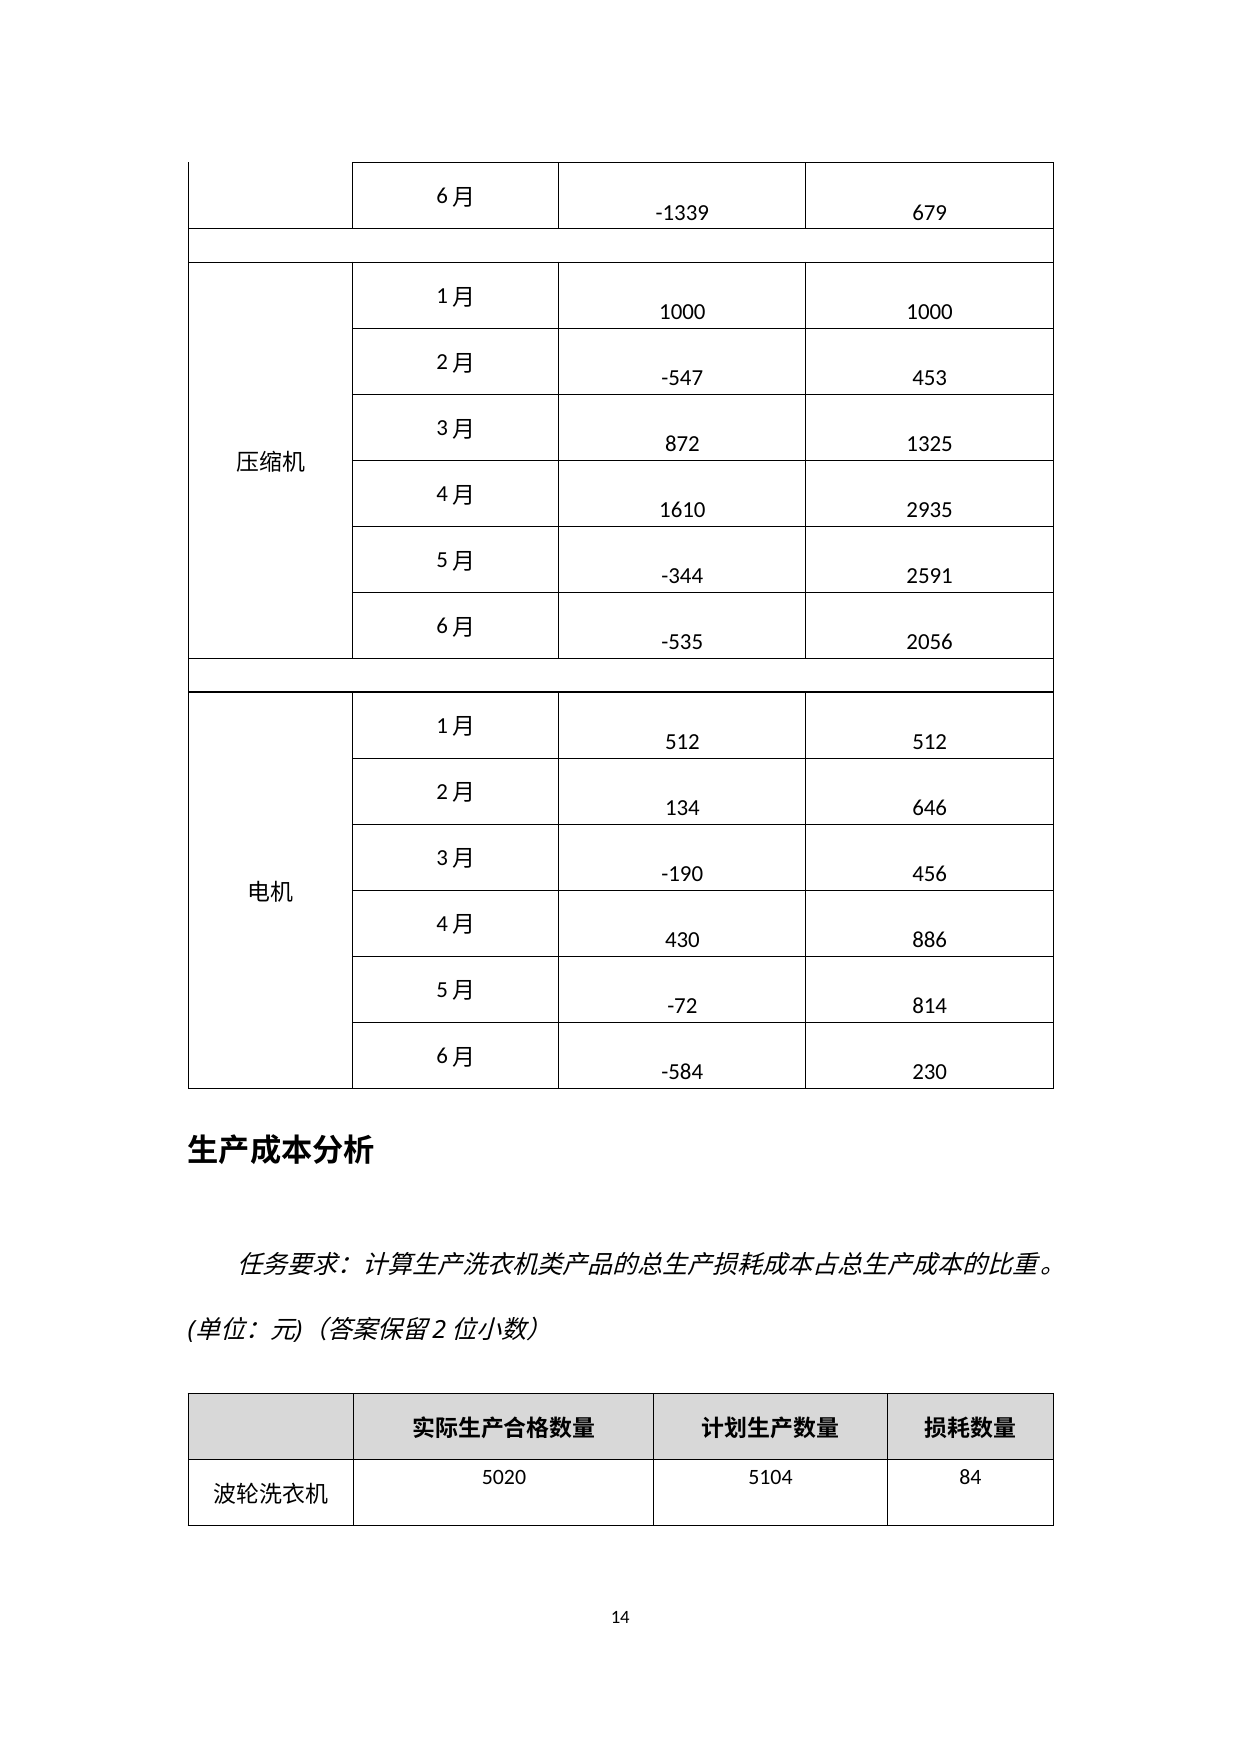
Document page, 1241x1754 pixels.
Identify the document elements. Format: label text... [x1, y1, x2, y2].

table_cell 872 [559, 395, 805, 460]
table_cell 6月 [353, 1023, 558, 1088]
table_cell 波轮洗衣机 [189, 1460, 353, 1525]
table_cell 电机 [189, 693, 352, 1088]
table_cell -535 [559, 593, 805, 658]
table_cell 1000 [806, 263, 1053, 328]
table_cell 2月 [353, 329, 558, 394]
table_cell 512 [806, 693, 1053, 757]
table_cell 5月 [353, 957, 558, 1022]
table_cell -547 [559, 329, 805, 394]
table_cell 453 [806, 329, 1053, 394]
table_cell 430 [559, 891, 805, 956]
table_cell -1339 [559, 163, 805, 228]
table_cell 3月 [353, 395, 558, 460]
table_cell 2591 [806, 527, 1053, 592]
table_cell 814 [806, 957, 1053, 1022]
table_cell 2月 [353, 759, 558, 823]
table_cell -584 [559, 1023, 805, 1088]
table_header [189, 1394, 353, 1459]
subtitle 生产成本分析 [187, 1116, 1053, 1181]
text 任务要求：计算生产洗衣机类产品的总生产损耗成本占总生产成本的比重。 [187, 1230, 1053, 1295]
table_cell 1610 [559, 461, 805, 526]
table_cell 84 [888, 1460, 1053, 1525]
table_cell 1月 [353, 263, 558, 328]
table_cell 4月 [353, 891, 558, 956]
table_cell -72 [559, 957, 805, 1022]
table_cell 6月 [353, 163, 558, 228]
table_header 实际生产合格数量 [354, 1394, 653, 1459]
table_cell 5020 [354, 1460, 653, 1525]
table_cell 2056 [806, 593, 1053, 658]
table_cell 679 [806, 163, 1053, 228]
text (单位：元)（答案保留2位小数） [187, 1295, 1053, 1360]
table_cell [189, 229, 1053, 262]
table_cell 1月 [353, 693, 558, 757]
table_cell 646 [806, 759, 1053, 823]
table_cell 2935 [806, 461, 1053, 526]
table_cell 3月 [353, 825, 558, 889]
table_cell [189, 659, 1053, 691]
table_cell -344 [559, 527, 805, 592]
table_cell 压缩机 [189, 263, 352, 658]
table_cell 6月 [353, 593, 558, 658]
table_cell 1325 [806, 395, 1053, 460]
table_cell -190 [559, 825, 805, 889]
table_cell 886 [806, 891, 1053, 956]
table_cell 5104 [654, 1460, 887, 1525]
table_cell 456 [806, 825, 1053, 889]
table_cell 512 [559, 693, 805, 757]
table_header 计划生产数量 [654, 1394, 887, 1459]
table_cell 134 [559, 759, 805, 823]
table_cell 1000 [559, 263, 805, 328]
table_cell 230 [806, 1023, 1053, 1088]
table_cell 5月 [353, 527, 558, 592]
table_header 损耗数量 [888, 1394, 1053, 1459]
table_cell 4月 [353, 461, 558, 526]
